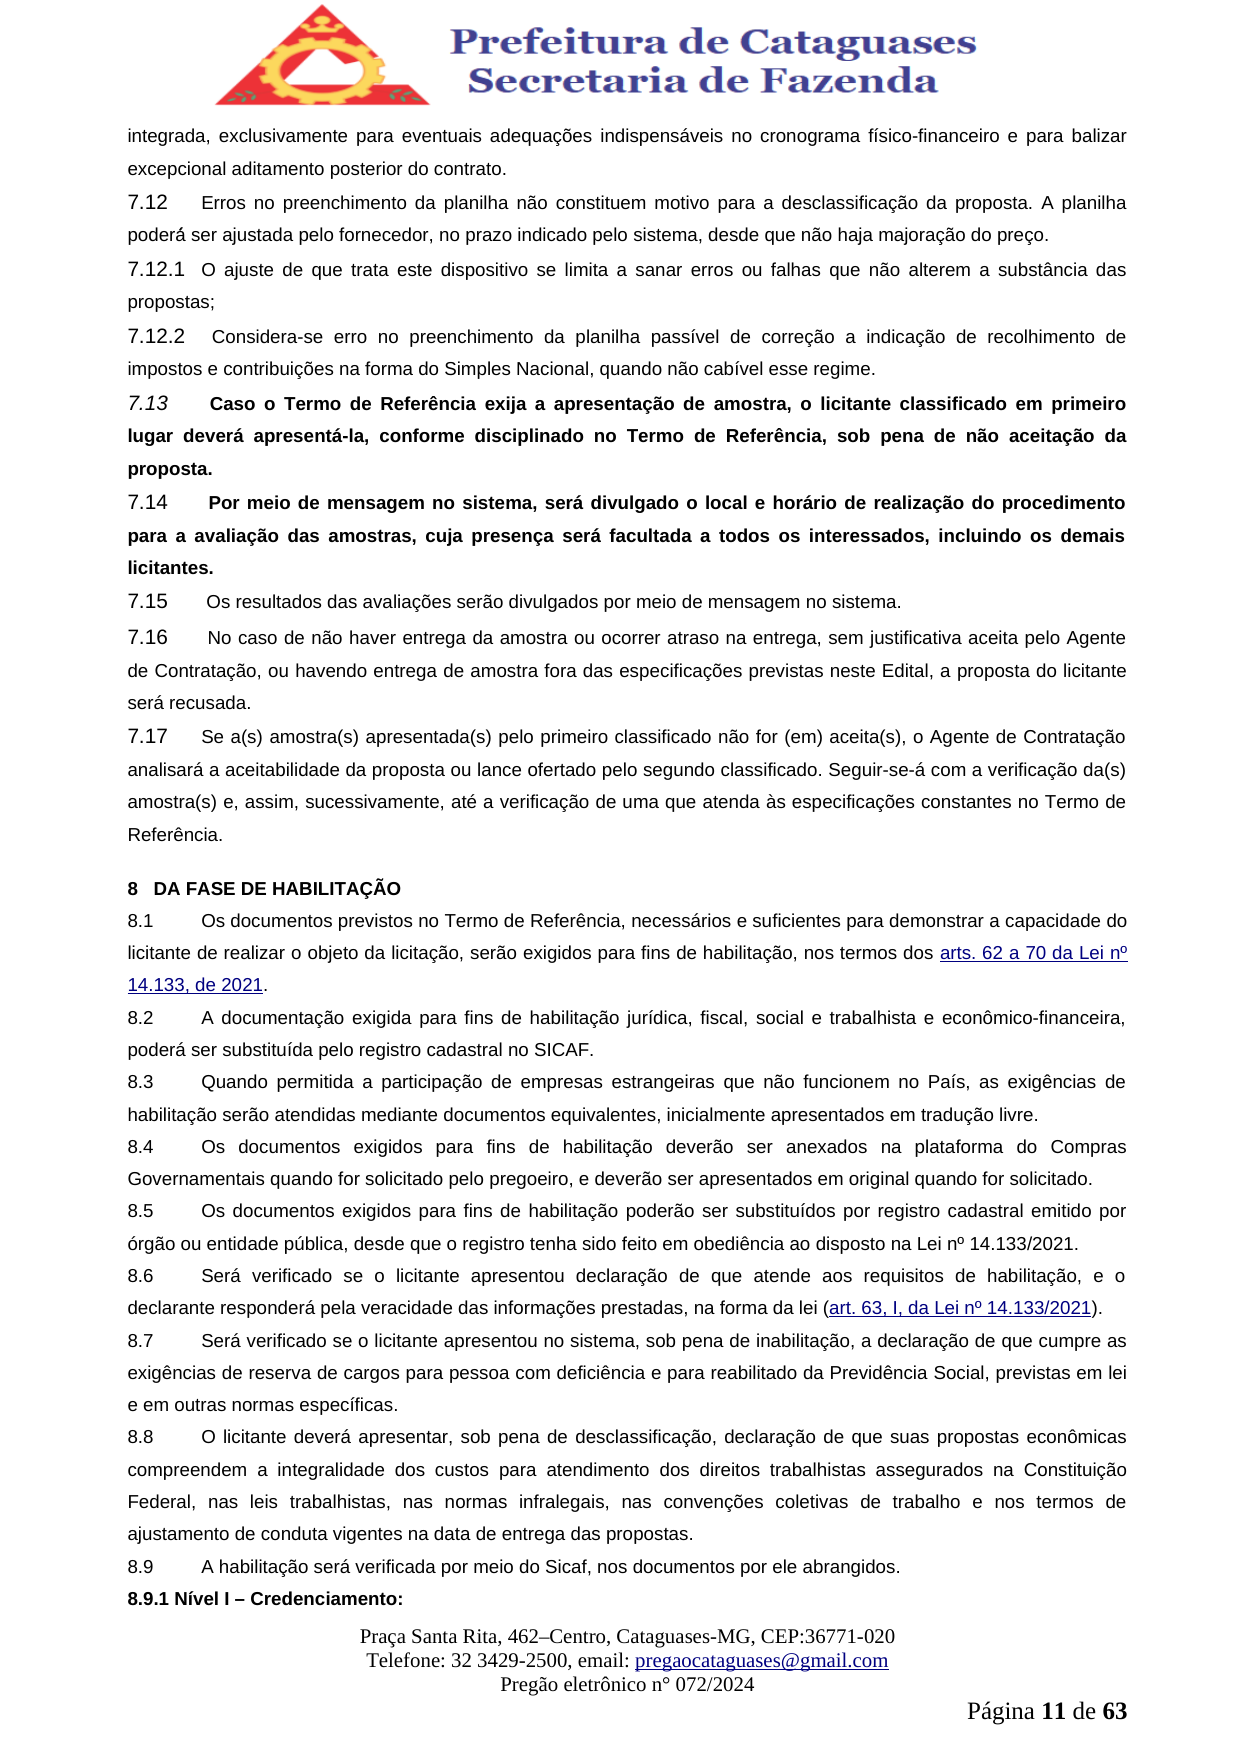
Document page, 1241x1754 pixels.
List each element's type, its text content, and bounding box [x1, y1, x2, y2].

list No caso de não haver entrega da amostra ou ocorrer atraso na entrega, sem justificativa aceita pelo Agente de Contratação, ou havendo entrega de amostra fora das especificações previstas neste Edital, a proposta do licitante será recusada. [127, 625, 1127, 713]
list A documentação exigida para fins de habilitação jurídica, fiscal, social e trabalhista e econômico-ﬁnanceira, poderá ser substituída pelo registro cadastral no SICAF. [127, 1007, 1127, 1060]
list Caso o Termo de Referência exija a apresentação de amostra, o licitante classificado em primeiro lugar deverá apresentá-la, conforme disciplinado no Termo de Referência, sob pena de não aceitação da proposta. [127, 391, 1127, 479]
text 8.9.1 Nível I – Credenciamento: [127, 1588, 1127, 1609]
list Quando permitida a participação de empresas estrangeiras que não funcionem no País, as exigências de habilitação serão atendidas mediante documentos equivalentes, inicialmente apresentados em tradução livre. [127, 1071, 1127, 1125]
picture [160, 0, 1069, 123]
list Considera-se erro no preenchimento da planilha passível de correção a indicação de recolhimento de impostos e contribuições na forma do Simples Nacional, quando não cabível esse regime. [127, 323, 1127, 380]
list Os documentos previstos no Termo de Referência, necessários e suficientes para demonstrar a capacidade do licitante de realizar o objeto da licitação, serão exigidos para fins de habilitação, nos termos dos arts. 62 a 70 da Lei nº 14.133, de 2021. [127, 910, 1127, 996]
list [127, 125, 1127, 179]
list A habilitação será verificada por meio do Sicaf, nos documentos por ele abrangidos. [127, 1556, 1127, 1577]
list O licitante deverá apresentar, sob pena de desclassificação, declaração de que suas propostas econômicas compreendem a integralidade dos custos para atendimento dos direitos trabalhistas assegurados na Constituição Federal, nas leis trabalhistas, nas normas infralegais, nas convenções coletivas de trabalho e nos termos de ajustamento de conduta vigentes na data de entrega das propostas. [127, 1426, 1127, 1545]
list Se a(s) amostra(s) apresentada(s) pelo primeiro classificado não for (em) aceita(s), o Agente de Contratação analisará a aceitabilidade da proposta ou lance ofertado pelo segundo classificado. Seguir-se-á com a verificação da(s) amostra(s) e, assim, sucessivamente, até a verificação de uma que atenda às especificações constantes no Termo de Referência. [127, 724, 1127, 845]
list Por meio de mensagem no sistema, será divulgado o local e horário de realização do procedimento para a avaliação das amostras, cuja presença será facultada a todos os interessados, incluindo os demais licitantes. [127, 490, 1127, 578]
list Será verificado se o licitante apresentou declaração de que atende aos requisitos de habilitação, e o declarante responderá pela veracidade das informações prestadas, na forma da lei (art. 63, I, da Lei nº 14.133/2021). [127, 1265, 1127, 1319]
list Será verificado se o licitante apresentou no sistema, sob pena de inabilitação, a declaração de que cumpre as exigências de reserva de cargos para pessoa com deficiência e para reabilitado da Previdência Social, previstas em lei e em outras normas específicas. [127, 1329, 1127, 1416]
list O ajuste de que trata este dispositivo se limita a sanar erros ou falhas que não alterem a substância das propostas; [127, 257, 1127, 313]
list Os resultados das avaliações serão divulgados por meio de mensagem no sistema. [127, 589, 1127, 613]
list Erros no preenchimento da planilha não constituem motivo para a desclassificação da proposta. A planilha poderá́ ser ajustada pelo fornecedor, no prazo indicado pelo sistema, desde que não haja majoração do preço. [127, 189, 1127, 246]
list Os documentos exigidos para fins de habilitação deverão ser anexados na plataforma do Compras Governamentais quando for solicitado pelo pregoeiro, e deverão ser apresentados em original quando for solicitado. [127, 1136, 1127, 1189]
list Os documentos exigidos para fins de habilitação poderão ser substituídos por registro cadastral emitido por órgão ou entidade pública, desde que o registro tenha sido feito em obediência ao disposto na Lei nº 14.133/2021. [127, 1200, 1127, 1254]
list 8 DA FASE DE HABILITAÇÃO [127, 877, 1127, 899]
